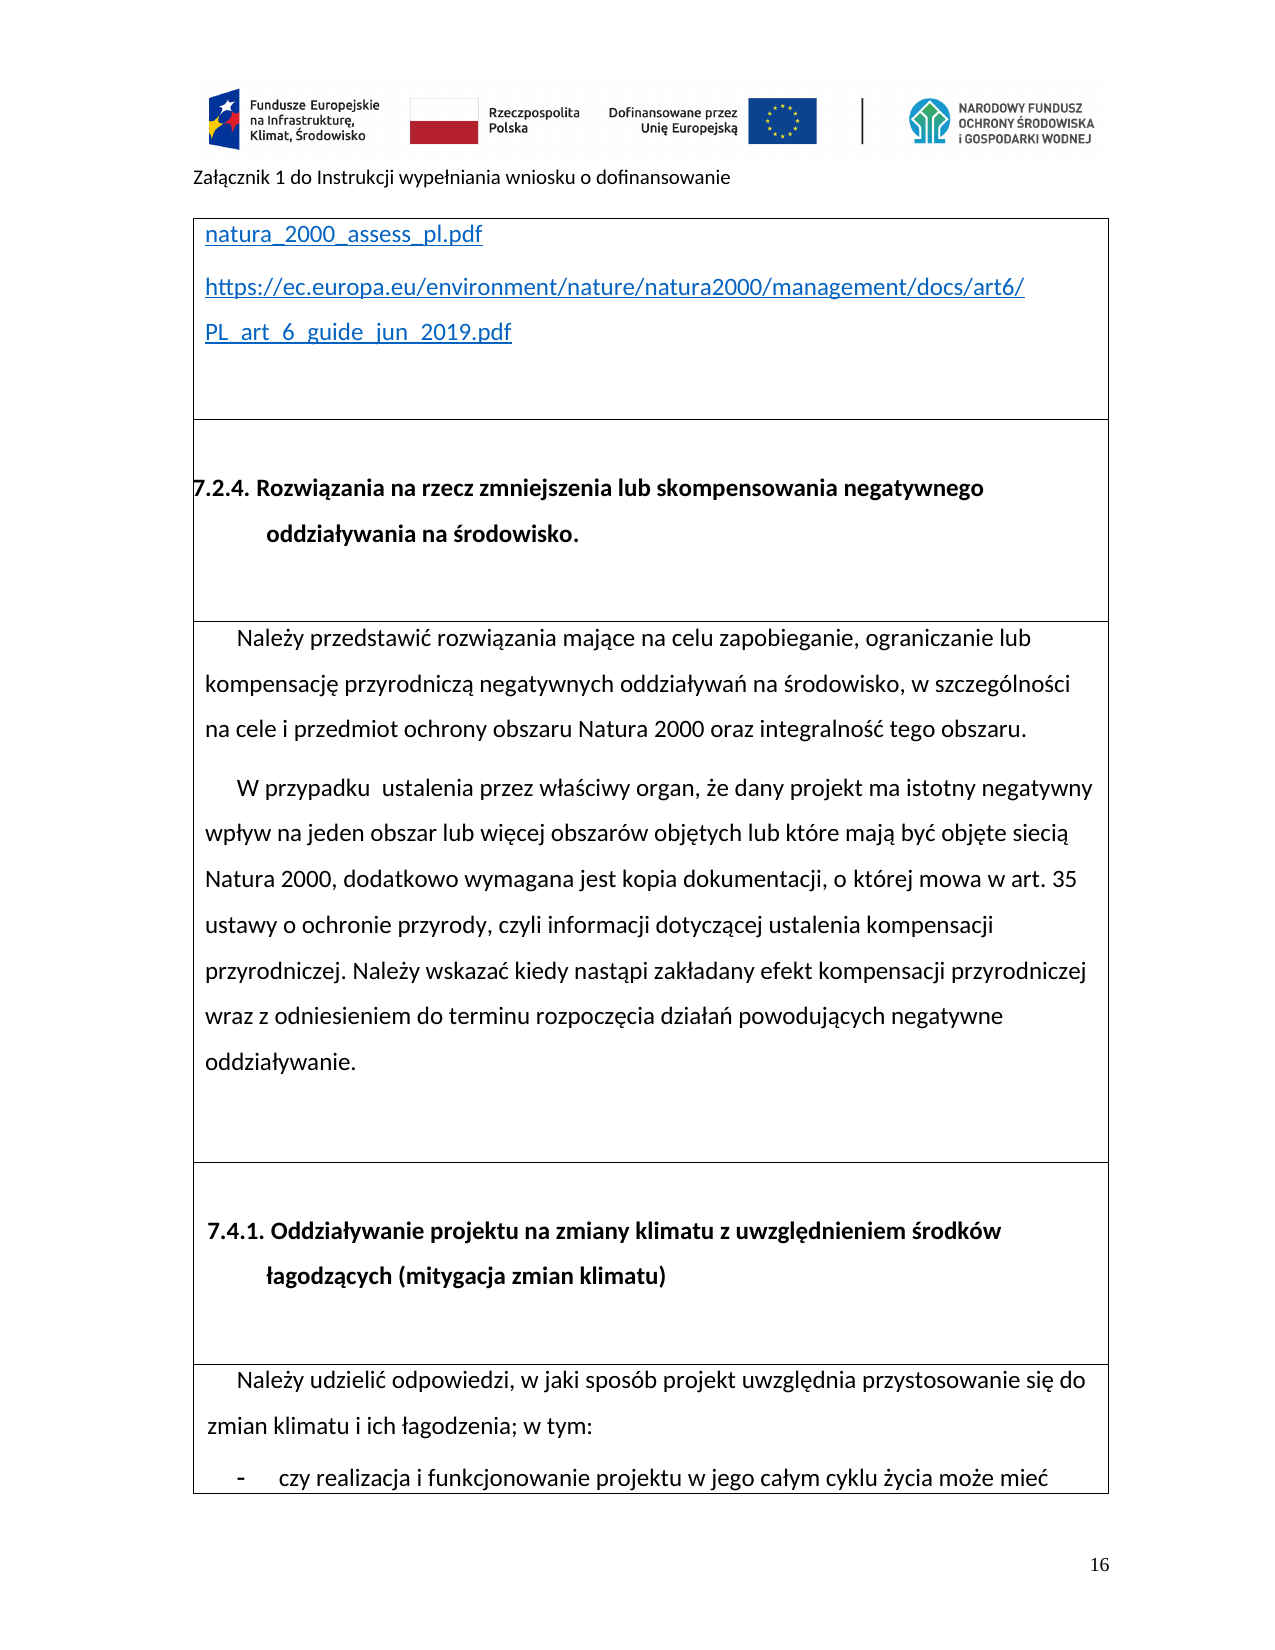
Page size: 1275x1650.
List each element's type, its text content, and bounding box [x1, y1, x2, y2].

picture [193, 73, 1110, 165]
table_cell 7.4.1. Oddziaływanie projektu na zmiany klimatu z uwzględnieniem środków łagodzących (mitygacja zmian klimatu) [194, 1163, 1108, 1363]
table_cell 7.2.4. Rozwiązania na rzecz zmniejszenia lub skompensowania negatywnego oddziaływania na środowisko. [194, 420, 1108, 621]
table_cell Należy przedstawić rozwiązania mające na celu zapobieganie, ograniczanie lub kompensację przyrodniczą negatywnych oddziaływań na środowisko, w szczególności na cele i przedmiot ochrony obszaru Natura 2000 oraz integralność tego obszaru. W przypadku ustalenia przez właściwy organ, że dany projekt ma istotny negatywny wpływ na jeden obszar lub więcej obszarów objętych lub które mają być objęte siecią Natura 2000, dodatkowo wymagana jest kopia dokumentacji, o której mowa w art. 35 ustawy o ochronie przyrody, czyli informacji dotyczącej ustalenia kompensacji przyrodniczej. Należy wskazać kiedy nastąpi zakładany efekt kompensacji przyrodniczej wraz z odniesieniem do terminu rozpoczęcia działań powodujących negatywne oddziaływanie. [194, 622, 1108, 1162]
